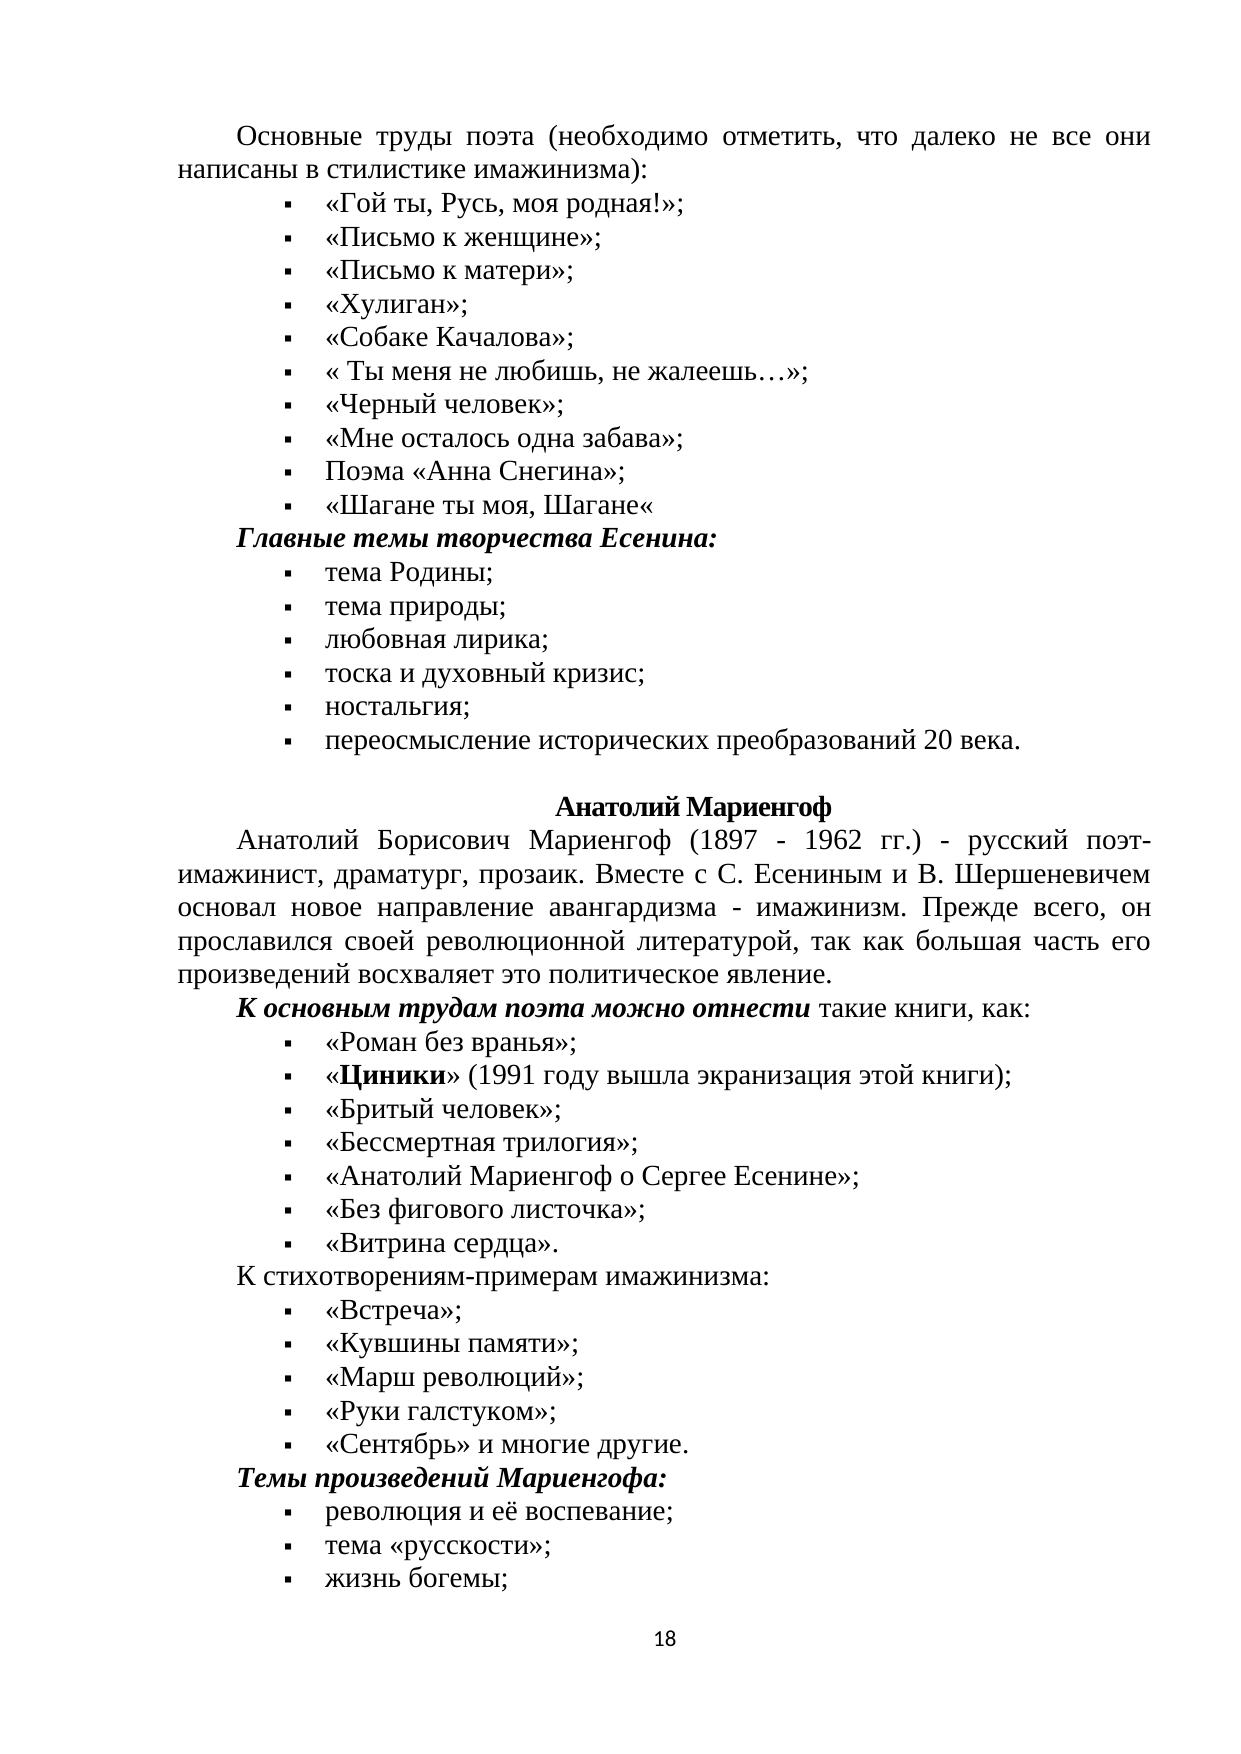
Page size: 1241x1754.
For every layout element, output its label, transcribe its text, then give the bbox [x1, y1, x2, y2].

list жизнь богемы; [224, 1560, 1152, 1594]
list «Мне осталось одна забава»; [224, 420, 1152, 453]
list «Бритый человек»; [224, 1091, 1152, 1124]
list любовная лирика; [224, 621, 1152, 655]
list тема Родины; [224, 554, 1152, 588]
list «Собаке Качалова»; [224, 319, 1152, 353]
list Поэма «Анна Снегина»; [224, 453, 1152, 487]
list «Руки галстуком»; [224, 1393, 1152, 1426]
text Анатолий Мариенгоф [177, 789, 1152, 822]
text К основным трудам поэта можно отнести такие книги, как: [177, 990, 1152, 1024]
text Анатолий Борисович Мариенгоф (1897 - 1962 гг.) - русский поэт-имажинист, драматург, прозаик. Вместе с С. Есениным и В. Шершеневичем основал новое направление авангардизма - имажинизм. Прежде всего, он прославился своей революционной литературой, так как большая часть его произведений восхваляет это политическое явление. [177, 822, 1152, 990]
list «Письмо к женщине»; [224, 219, 1152, 252]
list «Роман без вранья»; [224, 1024, 1152, 1057]
list «Гой ты, Русь, моя родная!»; [224, 185, 1152, 219]
list переосмысление исторических преобразований 20 века. [224, 722, 1152, 755]
list тема природы; [224, 588, 1152, 621]
list «Циники» (1991 году вышла экранизация этой книги); [224, 1057, 1152, 1091]
list «Кувшины памяти»; [224, 1326, 1152, 1359]
text Темы произведений Мариенгофа: [177, 1460, 1152, 1493]
text Основные труды поэта (необходимо отметить, что далеко не все они написаны в стилистике имажинизма): [177, 118, 1152, 185]
list ностальгия; [224, 688, 1152, 722]
list «Витрина сердца». [224, 1225, 1152, 1258]
list «Встреча»; [224, 1292, 1152, 1326]
list «Без фигового листочка»; [224, 1191, 1152, 1225]
list «Марш революций»; [224, 1359, 1152, 1393]
list тоска и духовный кризис; [224, 655, 1152, 688]
list «Хулиган»; [224, 286, 1152, 319]
list «Бессмертная трилогия»; [224, 1124, 1152, 1158]
list «Сентябрь» и многие другие. [224, 1426, 1152, 1460]
list революция и её воспевание; [224, 1493, 1152, 1527]
list «Анатолий Мариенгоф о Сергее Есенине»; [224, 1158, 1152, 1191]
list «Черный человек»; [224, 386, 1152, 420]
list тема «русскости»; [224, 1527, 1152, 1560]
text Главные темы творчества Есенина: [177, 521, 1152, 554]
list « Ты меня не любишь, не жалеешь…»; [224, 353, 1152, 386]
list «Письмо к матери»; [224, 252, 1152, 286]
text К стихотворениям-примерам имажинизма: [177, 1258, 1152, 1292]
list «Шагане ты моя, Шагане« [224, 487, 1152, 521]
